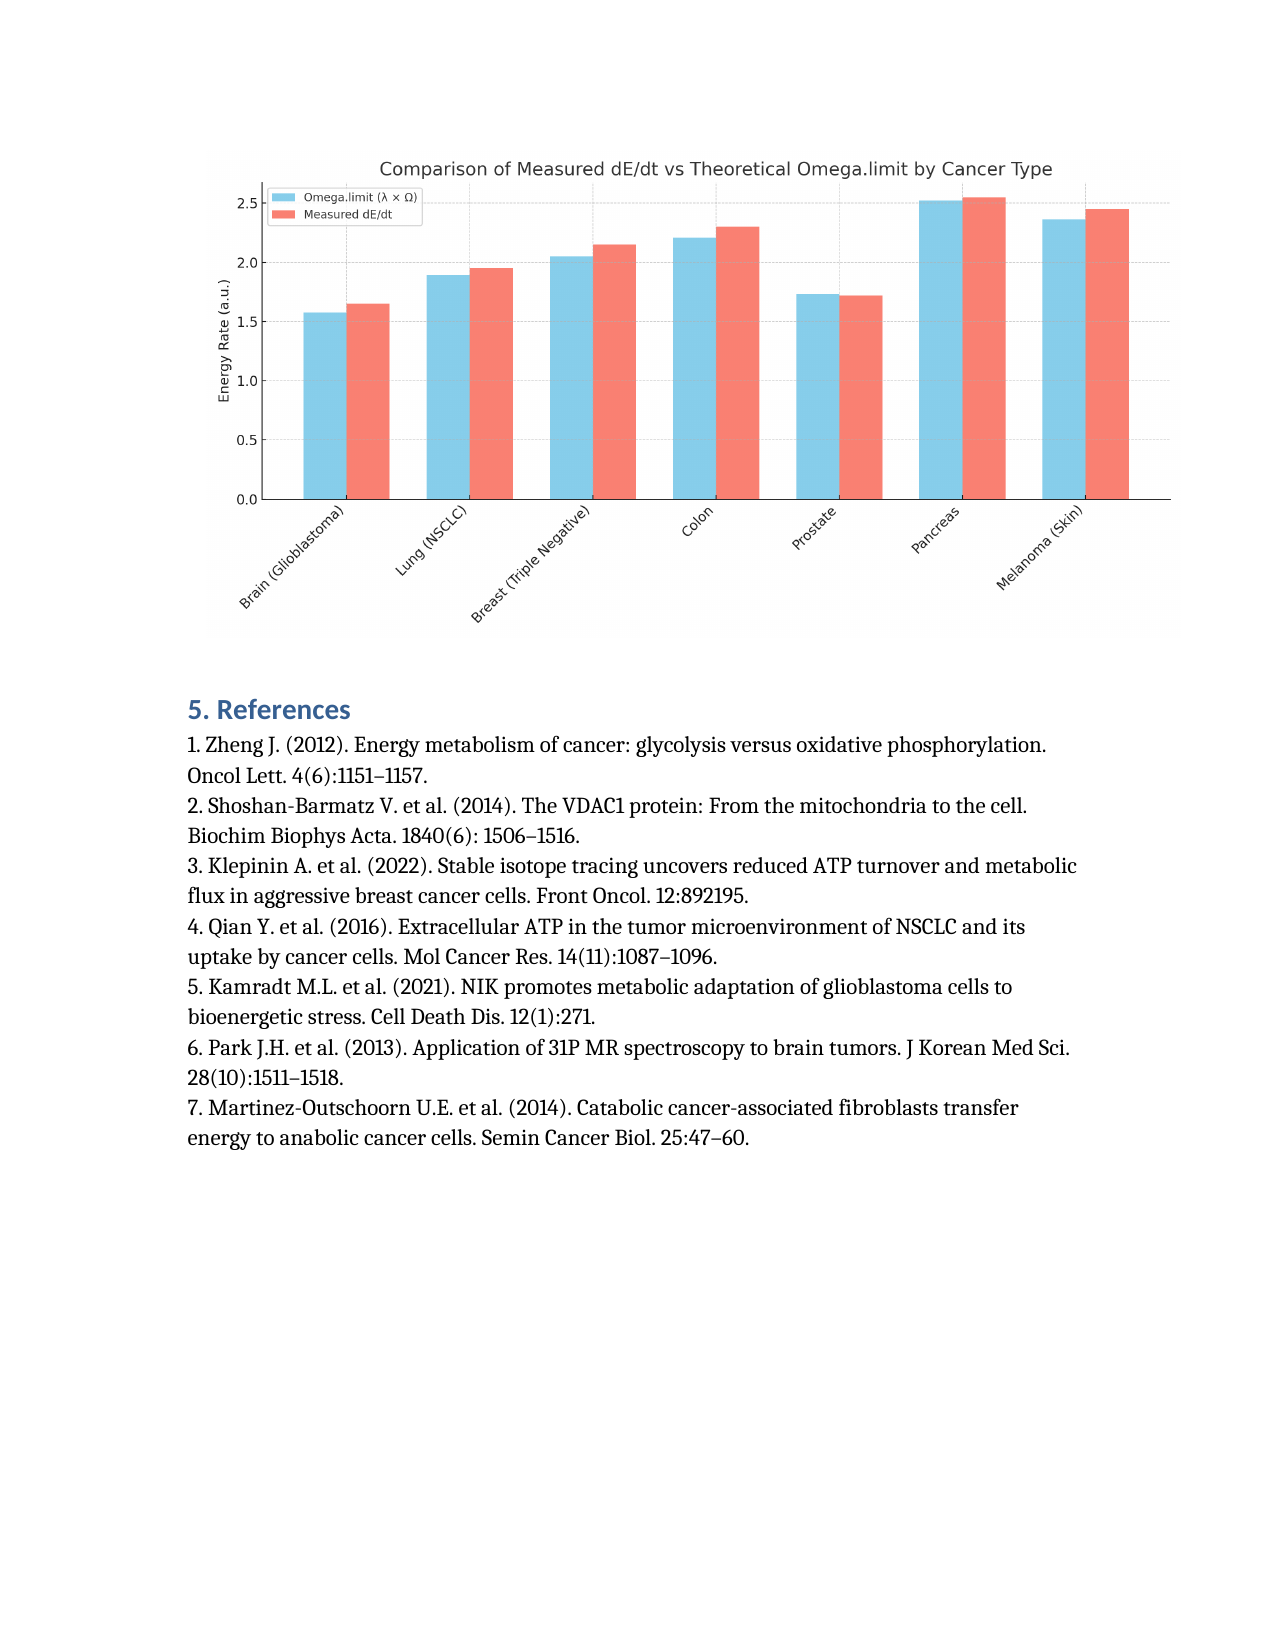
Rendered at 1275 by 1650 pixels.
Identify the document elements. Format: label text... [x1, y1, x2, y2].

picture [206, 150, 1182, 638]
subtitle 5. References [187, 691, 1087, 727]
text 1. Zheng J. (2012). Energy metabolism of cancer: glycolysis versus oxidative phosphorylation. Oncol Lett. 4(6):1151–1157. 2. Shoshan-Barmatz V. et al. (2014). The VDAC1 protein: From the mitochondria to the cell. Biochim Biophys Acta. 1840(6): 1506–1516. 3. Klepinin A. et al. (2022). Stable isotope tracing uncovers reduced ATP turnover and metabolic flux in aggressive breast cancer cells. Front Oncol. 12:892195. 4. Qian Y. et al. (2016). Extracellular ATP in the tumor microenvironment of NSCLC and its uptake by cancer cells. Mol Cancer Res. 14(11):1087–1096. 5. Kamradt M.L. et al. (2021). NIK promotes metabolic adaptation of glioblastoma cells to bioenergetic stress. Cell Death Dis. 12(1):271. 6. Park J.H. et al. (2013). Application of 31P MR spectroscopy to brain tumors. J Korean Med Sci. 28(10):1511–1518. 7. Martinez-Outschoorn U.E. et al. (2014). Catabolic cancer-associated fibroblasts transfer energy to anabolic cancer cells. Semin Cancer Biol. 25:47–60. [187, 732, 1087, 1151]
